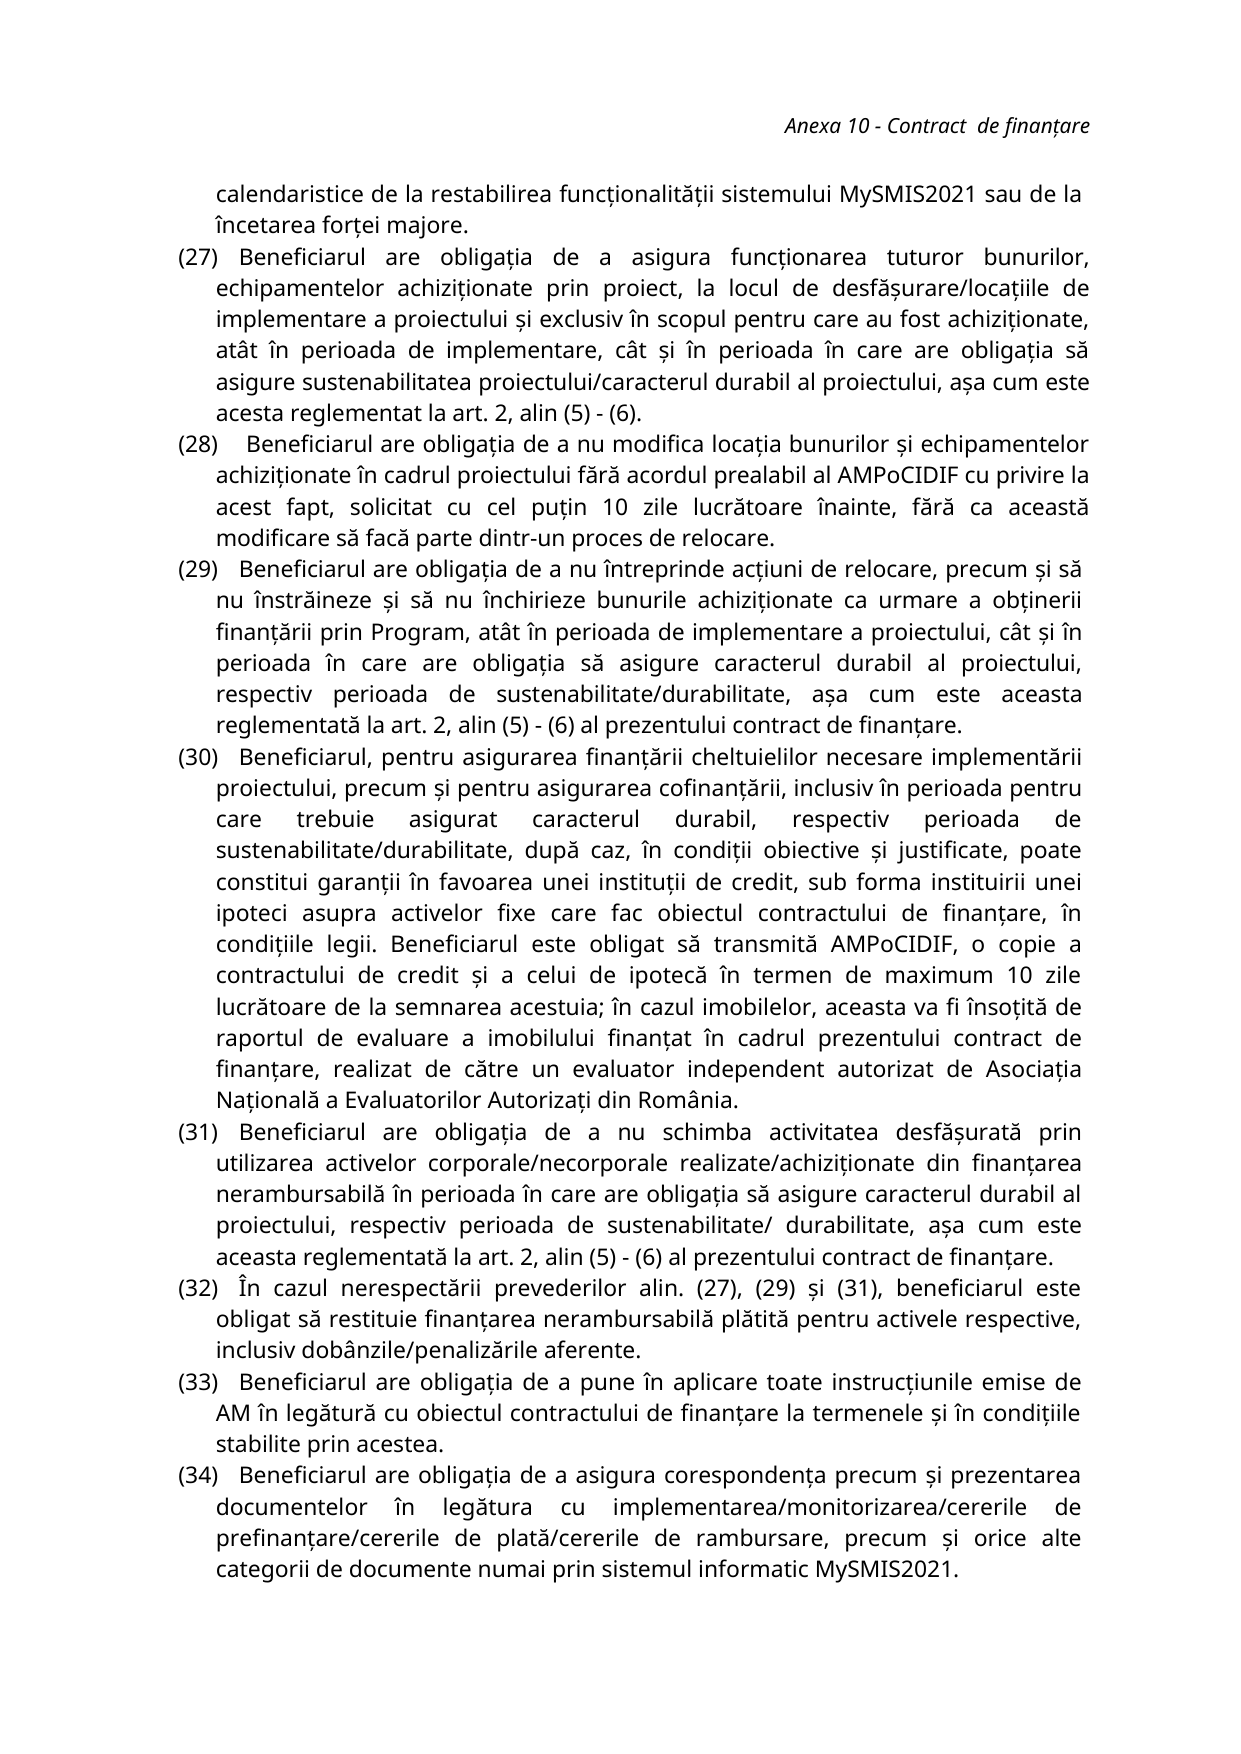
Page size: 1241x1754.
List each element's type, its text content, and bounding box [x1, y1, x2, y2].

list Beneficiarul are obligația de a nu întreprinde acțiuni de relocare, precum și să nu înstrăineze și să nu închirieze bunurile achiziționate ca urmare a obținerii finanțării prin Program, atât în perioada de implementare a proiectului, cât și în perioada în care are obligația să asigure caracterul durabil al proiectului, respectiv perioada de sustenabilitate/durabilitate, așa cum este aceasta reglementată la art. 2, alin (5) - (6) al prezentului contract de finanțare. [178, 553, 1083, 741]
list Beneficiarul, pentru asigurarea finanțării cheltuielilor necesare implementării proiectului, precum și pentru asigurarea cofinanțării, inclusiv în perioada pentru care trebuie asigurat caracterul durabil, respectiv perioada de sustenabilitate/durabilitate, după caz, în condiții obiective și justificate, poate constitui garanții în favoarea unei instituții de credit, sub forma instituirii unei ipoteci asupra activelor fixe care fac obiectul contractului de finanțare, în condițiile legii. Beneficiarul este obligat să transmită AMPoCIDIF, o copie a contractului de credit și a celui de ipotecă în termen de maximum 10 zile lucrătoare de la semnarea acestuia; în cazul imobilelor, aceasta va fi însoțită de raportul de evaluare a imobilului finanțat în cadrul prezentului contract de finanțare, realizat de către un evaluator independent autorizat de Asociația Națională a Evaluatorilor Autorizați din România. [178, 741, 1083, 1116]
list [178, 178, 1083, 241]
list Beneficiarul are obligația de a nu schimba activitatea desfășurată prin utilizarea activelor corporale/necorporale realizate/achiziționate din finanțarea nerambursabilă în perioada în care are obligația să asigure caracterul durabil al proiectului, respectiv perioada de sustenabilitate/ durabilitate, așa cum este aceasta reglementată la art. 2, alin (5) - (6) al prezentului contract de finanțare. [178, 1116, 1082, 1272]
list În cazul nerespectării prevederilor alin. (27), (29) și (31), beneficiarul este obligat să restituie finanțarea nerambursabilă plătită pentru activele respective, inclusiv dobânzile/penalizările aferente. [178, 1272, 1082, 1366]
list Beneficiarul are obligația de a pune în aplicare toate instrucțiunile emise de AM în legătură cu obiectul contractului de finanțare la termenele și în condițiile stabilite prin acestea. [178, 1366, 1082, 1459]
list Beneficiarul are obligația de a nu modifica locația bunurilor și echipamentelor achiziționate în cadrul proiectului fără acordul prealabil al AMPoCIDIF cu privire la acest fapt, solicitat cu cel puțin 10 zile lucrătoare înainte, fără ca această modificare să facă parte dintr-un proces de relocare. [178, 428, 1090, 553]
list Beneficiarul are obligația de a asigura funcționarea tuturor bunurilor, echipamentelor achiziționate prin proiect, la locul de desfășurare/locațiile de implementare a proiectului și exclusiv în scopul pentru care au fost achiziționate, atât în perioada de implementare, cât și în perioada în care are obligația să asigure sustenabilitatea proiectului/caracterul durabil al proiectului, așa cum este acesta reglementat la art. 2, alin (5) - (6). [178, 241, 1090, 428]
list Beneficiarul are obligația de a asigura corespondența precum și prezentarea documentelor în legătura cu implementarea/monitorizarea/cererile de prefinanțare/cererile de plată/cererile de rambursare, precum și orice alte categorii de documente numai prin sistemul informatic MySMIS2021. [178, 1459, 1082, 1584]
